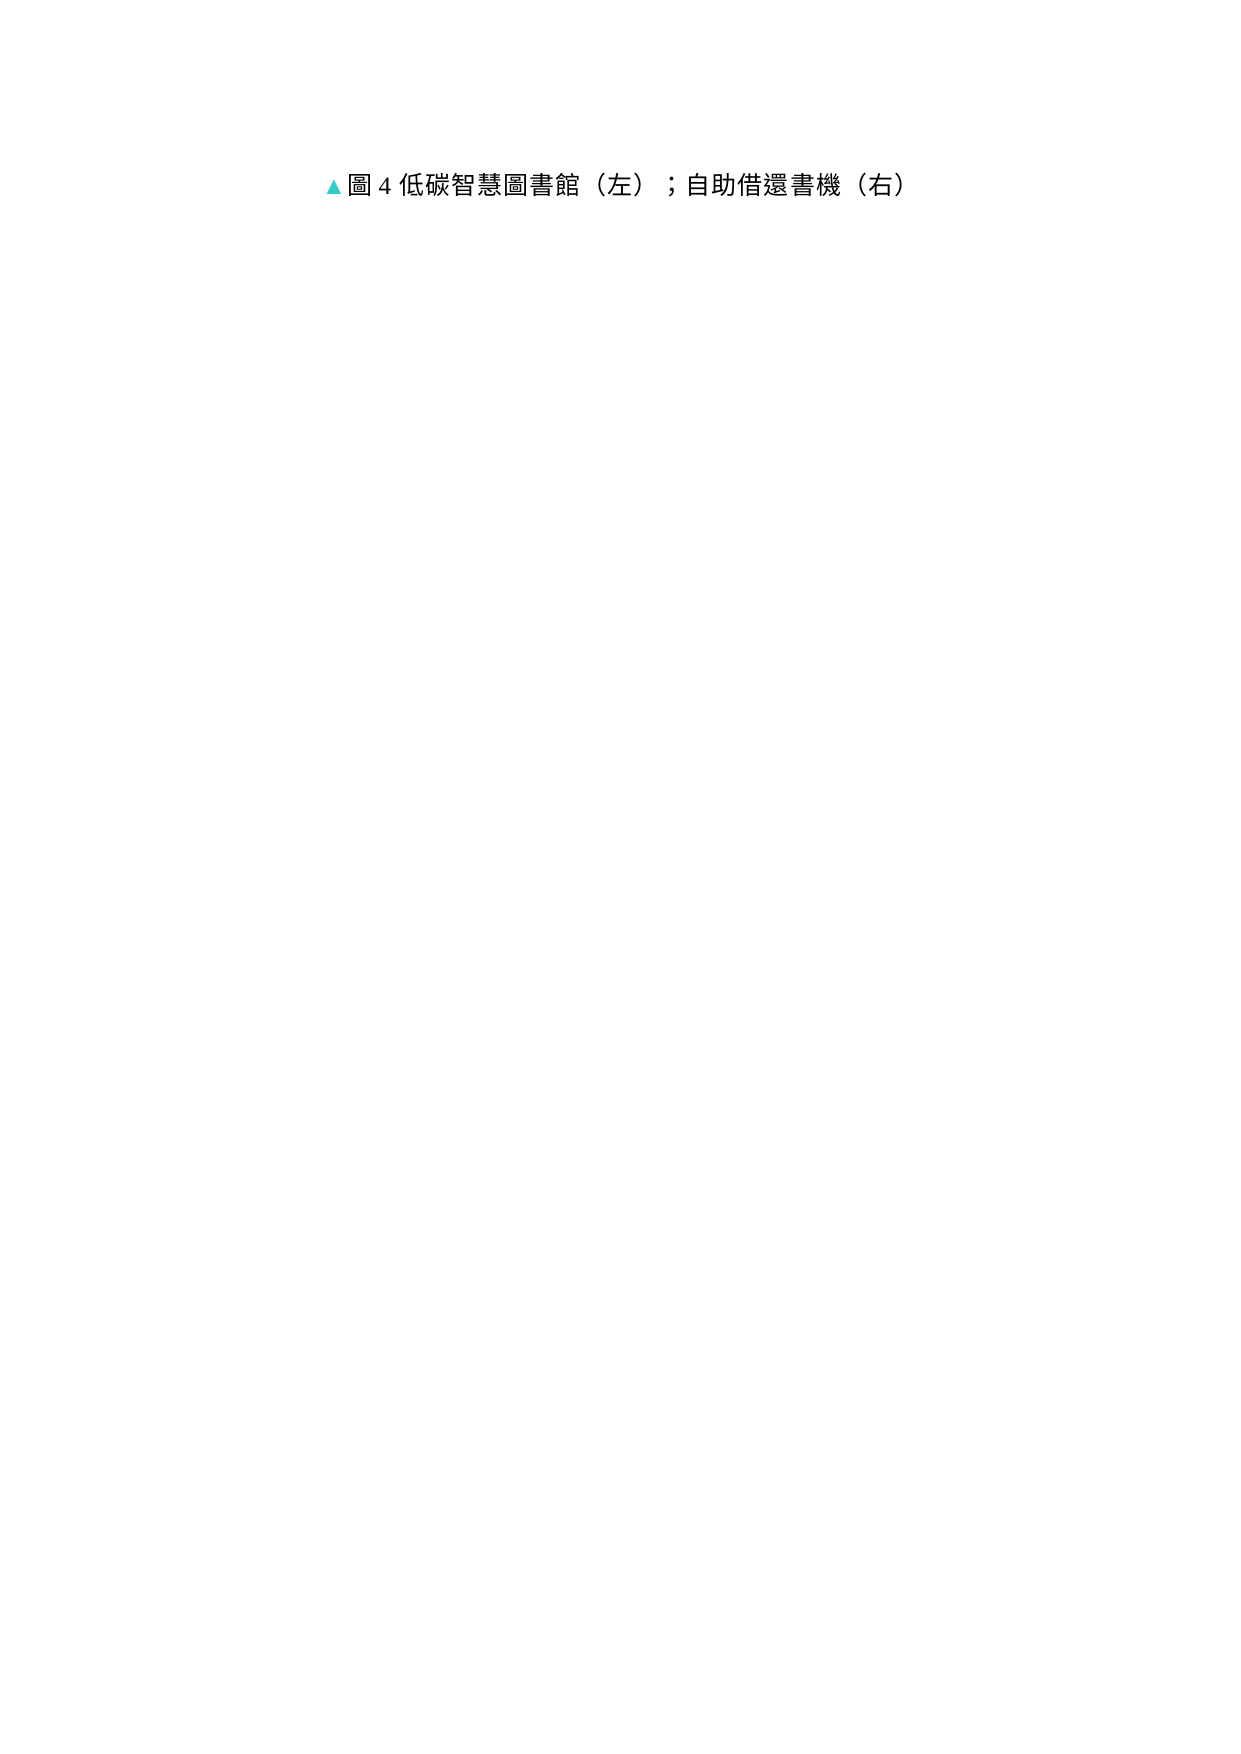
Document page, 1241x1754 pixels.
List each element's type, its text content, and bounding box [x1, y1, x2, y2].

text ▲圖4 低碳智慧圖書館（左）；自助借還書機（右） [187, 164, 1053, 202]
